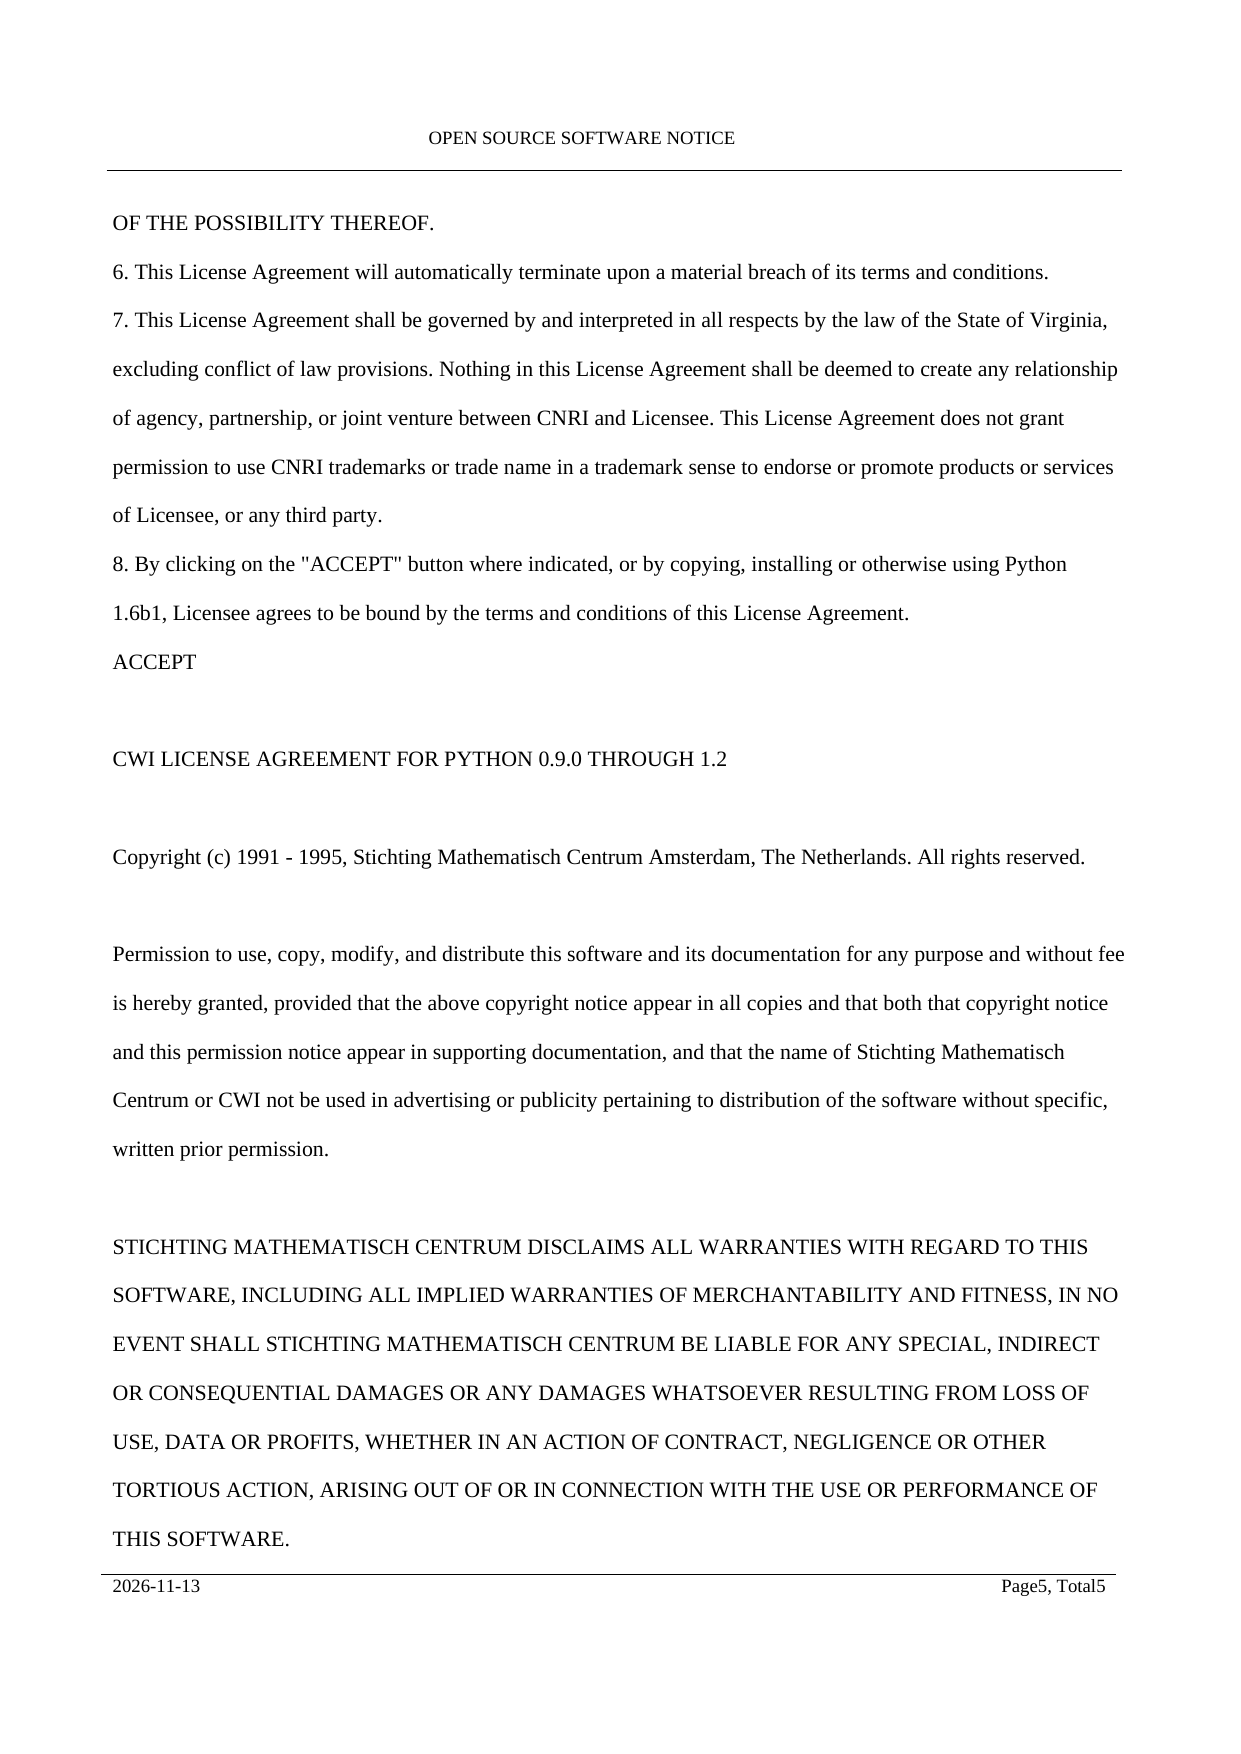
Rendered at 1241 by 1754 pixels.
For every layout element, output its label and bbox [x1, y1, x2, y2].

text [112, 206, 1128, 1555]
